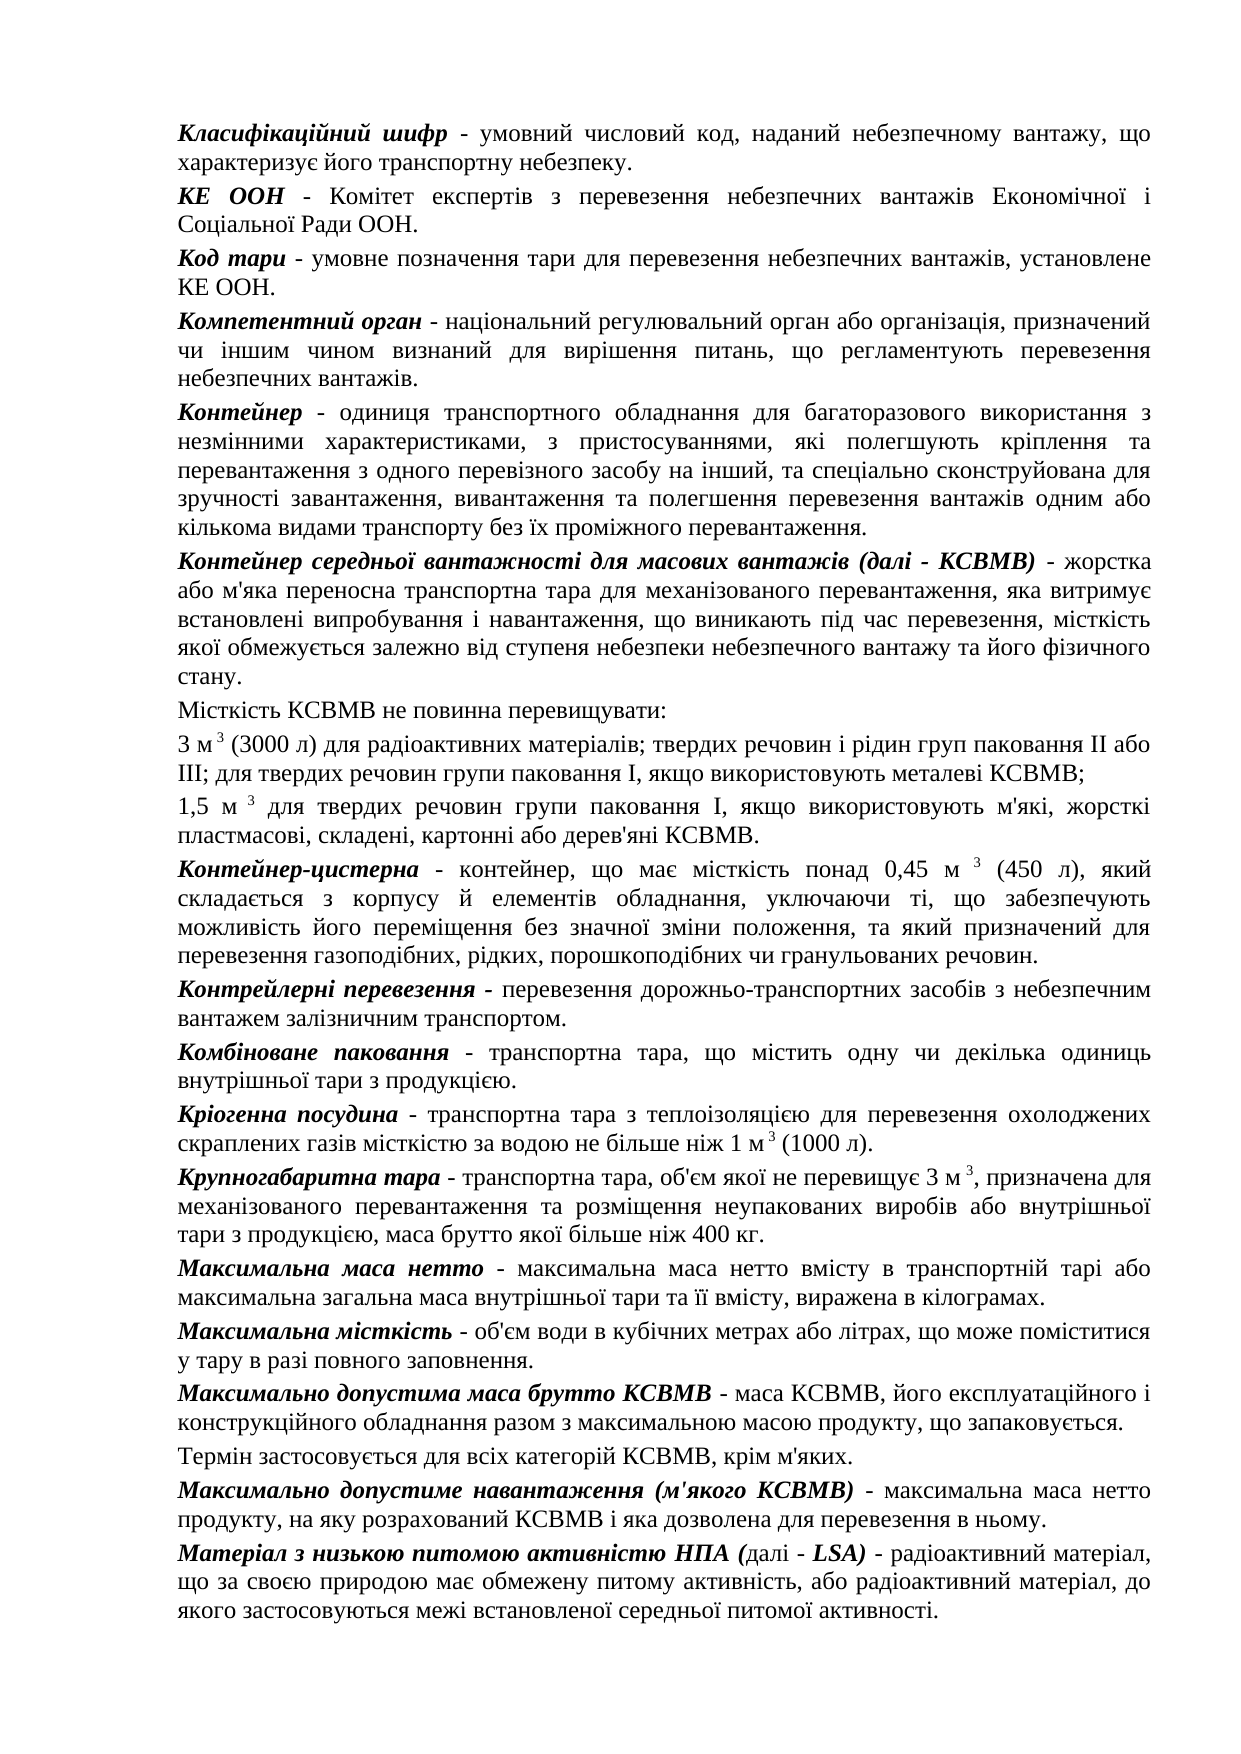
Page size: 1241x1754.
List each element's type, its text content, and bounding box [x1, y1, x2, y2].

text Максимально допустиме навантаження (м'якого КСВМВ) - максимальна маса нетто продукту, на яку розрахований КСВМВ і яка дозволена для перевезення в ньому. [177, 1475, 1152, 1532]
text Контейнер-цистерна - контейнер, що має місткість понад 0,45 м 3 (450 л), який складається з корпусу й елементів обладнання, уключаючи ті, що забезпечують можливість його переміщення без значної зміни положення, та який призначений для перевезення газоподібних, рідких, порошкоподібних чи гранульованих речовин. [177, 854, 1152, 969]
text Крупногабаритна тара - транспортна тара, об'єм якої не перевищує 3 м 3, призначена для механізованого перевантаження та розміщення неупакованих виробів або внутрішньої тари з продукцією, маса брутто якої більше ніж 400 кг. [177, 1162, 1152, 1248]
text Максимальна маса нетто - максимальна маса нетто вмісту в транспортній тарі або максимальна загальна маса внутрішньої тари та її вмісту, виражена в кілограмах. [177, 1253, 1152, 1311]
text Комбіноване паковання - транспортна тара, що містить одну чи декілька одиниць внутрішньої тари з продукцією. [177, 1037, 1152, 1094]
text Матеріал з низькою питомою активністю НПА (далі - LSA) - радіоактивний матеріал, що за своєю природою має обмежену питому активність, або радіоактивний матеріал, до якого застосовуються межі встановленої середньої питомої активності. [177, 1538, 1152, 1624]
text Код тари - умовне позначення тари для перевезення небезпечних вантажів, установлене КЕ ООН. [177, 243, 1152, 301]
text Кріогенна посудина - транспортна тара з теплоізоляцією для перевезення охолоджених скраплених газів місткістю за водою не більше ніж 1 м 3 (1000 л). [177, 1099, 1152, 1157]
text Компетентний орган - національний регулювальний орган або організація, призначений чи іншим чином визнаний для вирішення питань, що регламентують перевезення небезпечних вантажів. [177, 306, 1152, 392]
text Місткість КСВМВ не повинна перевищувати: [177, 695, 1152, 724]
text Контейнер середньої вантажності для масових вантажів (далі - КСВМВ) - жорстка або м'яка переносна транспортна тара для механізованого перевантаження, яка витримує встановлені випробування і навантаження, що виникають під час перевезення, місткість якої обмежується залежно від ступеня небезпеки небезпечного вантажу та його фізичного стану. [177, 546, 1152, 690]
text Контейнер - одиниця транспортного обладнання для багаторазового використання з незмінними характеристиками, з пристосуваннями, які полегшують кріплення та перевантаження з одного перевізного засобу на інший, та спеціально сконструйована для зручності завантаження, вивантаження та полегшення перевезення вантажів одним або кількома видами транспорту без їх проміжного перевантаження. [177, 397, 1152, 541]
text Контрейлерні перевезення - перевезення дорожньо-транспортних засобів з небезпечним вантажем залізничним транспортом. [177, 974, 1152, 1032]
text 3 м 3 (3000 л) для радіоактивних матеріалів; твердих речовин і рідин груп паковання II або III; для твердих речовин групи паковання I, якщо використовують металеві КСВМВ; [177, 729, 1152, 786]
text 1,5 м 3 для твердих речовин групи паковання I, якщо використовують м'які, жорсткі пластмасові, складені, картонні або дерев'яні КСВМВ. [177, 791, 1152, 849]
text КЕ ООН - Комітет експертів з перевезення небезпечних вантажів Економічної і Соціальної Ради ООН. [177, 181, 1152, 238]
text Максимально допустима маса брутто КСВМВ - маса КСВМВ, його експлуатаційного і конструкційного обладнання разом з максимальною масою продукту, що запаковується. [177, 1378, 1152, 1436]
text Класифікаційний шифр - умовний числовий код, наданий небезпечному вантажу, що характеризує його транспортну небезпеку. [177, 118, 1152, 176]
text Термін застосовується для всіх категорій КСВМВ, крім м'яких. [177, 1441, 1152, 1470]
text Максимальна місткість - об'єм води в кубічних метрах або літрах, що може поміститися у тару в разі повного заповнення. [177, 1316, 1152, 1373]
